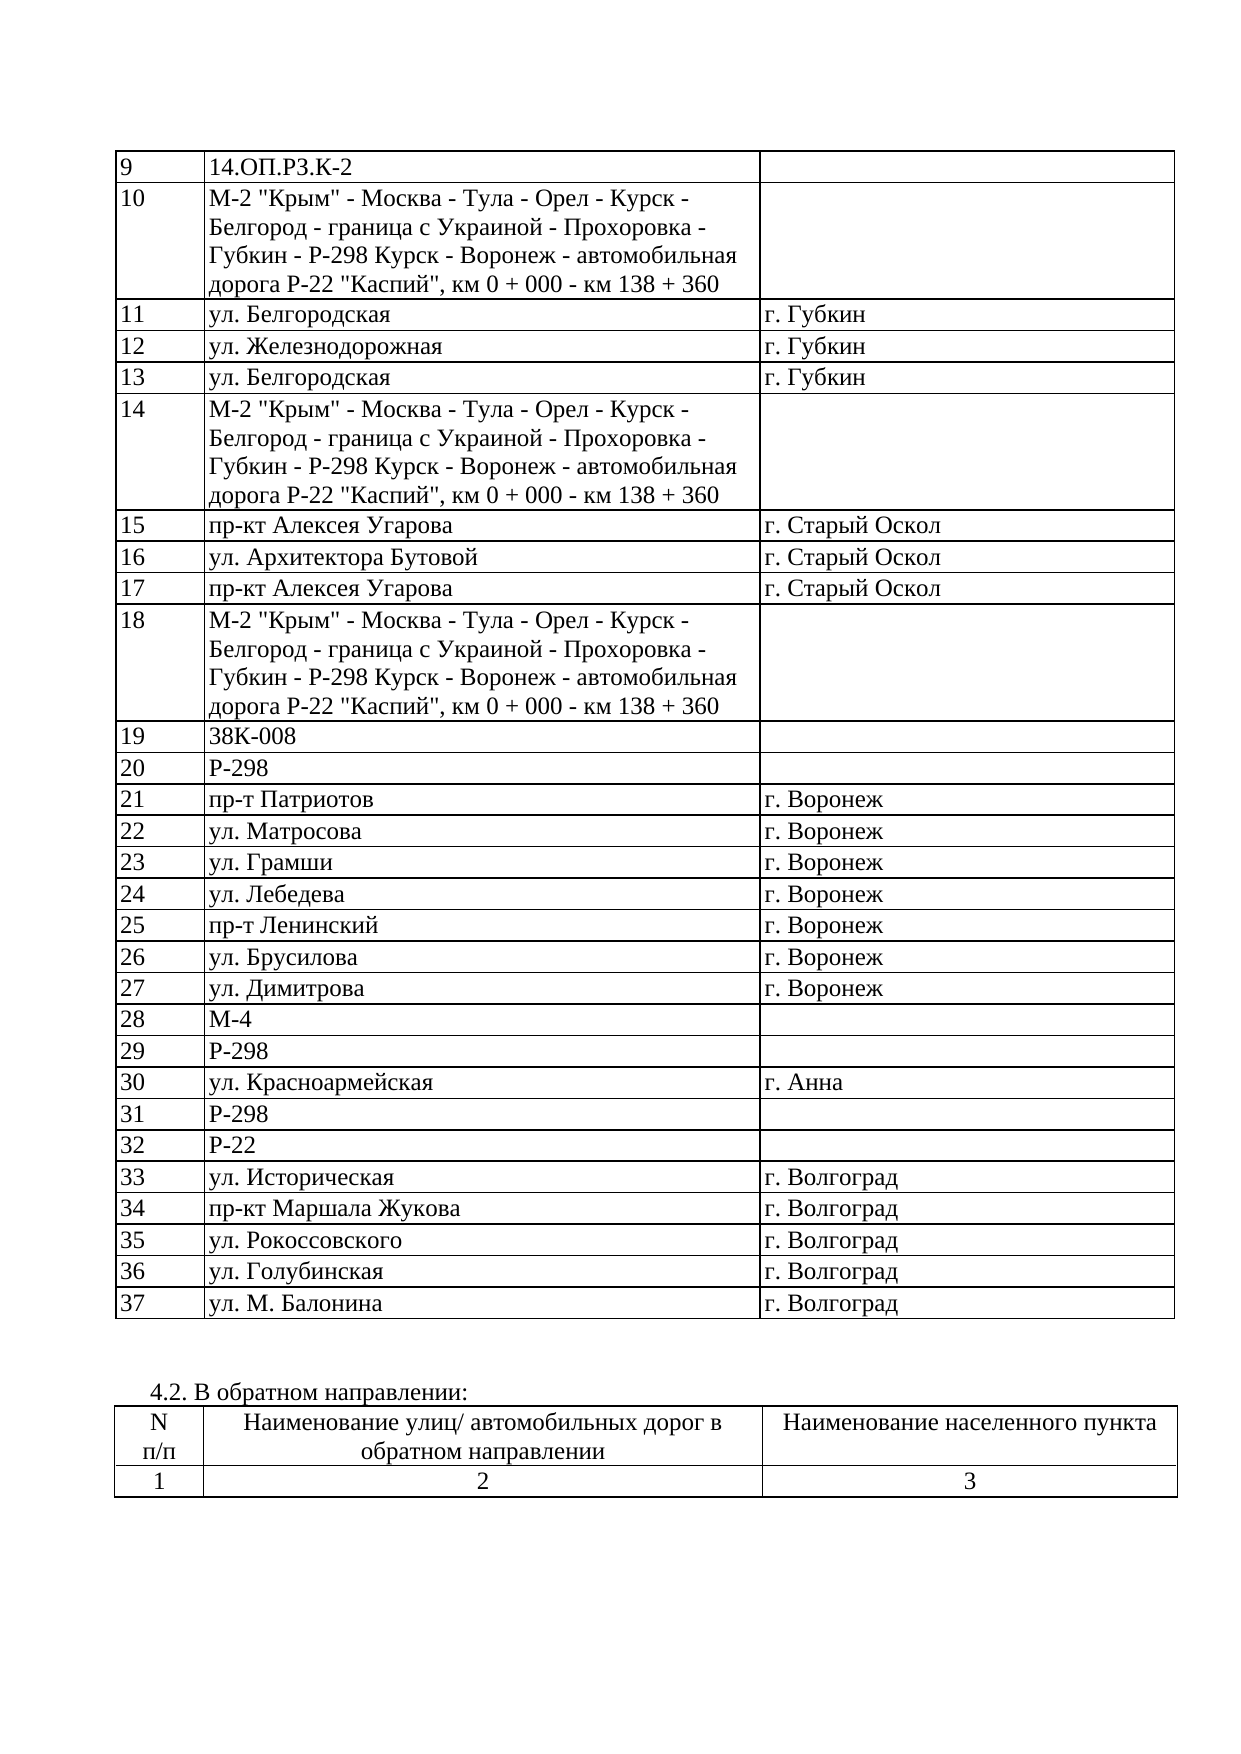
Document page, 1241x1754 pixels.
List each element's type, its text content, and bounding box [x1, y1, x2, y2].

table_cell г. Старый Оскол [761, 511, 1174, 540]
table_cell 24 [117, 879, 204, 909]
table_cell ул. Голубинская [205, 1256, 759, 1286]
table_cell 1 [115, 1466, 203, 1496]
table_cell г. Волгоград [761, 1225, 1174, 1255]
table_cell пр-т Ленинский [205, 910, 759, 940]
table_header Наименование улиц/ автомобильных дорог в обратном направлении [204, 1407, 762, 1464]
table_cell г. Воронеж [761, 973, 1174, 1003]
table_cell г. Старый Оскол [761, 542, 1174, 572]
table_cell ул. Матросова [205, 816, 759, 846]
table_cell г. Губкин [761, 363, 1174, 392]
table_cell г. Воронеж [761, 879, 1174, 909]
table_cell г. Волгоград [761, 1193, 1174, 1223]
table_cell 20 [117, 753, 204, 783]
table_cell 10 [117, 183, 204, 298]
table_cell [761, 605, 1174, 720]
table_cell [761, 753, 1174, 783]
table_cell [761, 394, 1174, 509]
table_cell 32 [117, 1131, 204, 1160]
table_cell ул. Белгородская [205, 300, 759, 329]
table_cell М-2 "Крым" - Москва - Тула - Орел - Курск - Белгород - граница с Украиной - Прохоровка - Губкин - Р-298 Курск - Воронеж - автомобильная дорога Р-22 "Каспий", км 0 + 000 - км 138 + 360 [205, 183, 759, 298]
table_cell 13 [117, 363, 204, 392]
table_header Наименование населенного пункта [763, 1407, 1177, 1464]
table_cell 31 [117, 1099, 204, 1129]
table_cell 22 [117, 816, 204, 846]
table_cell 26 [117, 942, 204, 972]
table_cell 15 [117, 511, 204, 540]
table_cell [761, 1005, 1174, 1034]
table_cell ул. Железнодорожная [205, 331, 759, 361]
table_cell М-2 "Крым" - Москва - Тула - Орел - Курск - Белгород - граница с Украиной - Прохоровка - Губкин - Р-298 Курск - Воронеж - автомобильная дорога Р-22 "Каспий", км 0 + 000 - км 138 + 360 [205, 394, 759, 509]
table_cell Р-298 [205, 1099, 759, 1129]
table_cell 3 [763, 1465, 1177, 1496]
table_cell пр-т Патриотов [205, 785, 759, 814]
table_cell [761, 152, 1174, 181]
table_cell 14 [117, 394, 204, 509]
table_cell ул. Рокоссовского [205, 1225, 759, 1255]
table_cell 38К-008 [205, 722, 759, 751]
table_cell г. Воронеж [761, 847, 1174, 877]
table_cell 25 [117, 910, 204, 940]
table_cell Р-298 [205, 753, 759, 783]
table_header N п/п [115, 1407, 203, 1464]
table_cell [761, 1131, 1174, 1160]
table_cell г. Воронеж [761, 942, 1174, 972]
table_cell М-4 [205, 1005, 759, 1034]
table_cell г. Волгоград [761, 1256, 1174, 1286]
table_cell пр-кт Маршала Жукова [205, 1193, 759, 1223]
table_cell М-2 "Крым" - Москва - Тула - Орел - Курск - Белгород - граница с Украиной - Прохоровка - Губкин - Р-298 Курск - Воронеж - автомобильная дорога Р-22 "Каспий", км 0 + 000 - км 138 + 360 [205, 605, 759, 720]
table_cell ул. Димитрова [205, 973, 759, 1003]
table_cell 36 [117, 1256, 204, 1286]
table_cell 30 [117, 1068, 204, 1097]
table_cell 28 [117, 1005, 204, 1034]
table_cell Р-22 [205, 1131, 759, 1160]
table_cell 33 [117, 1162, 204, 1192]
table_cell ул. Лебедева [205, 879, 759, 909]
table_cell 18 [117, 605, 204, 720]
table_cell ул. Архитектора Бутовой [205, 542, 759, 572]
table_cell 11 [117, 300, 204, 329]
table_cell 16 [117, 542, 204, 572]
table_cell 9 [117, 152, 204, 181]
table_cell г. Волгоград [761, 1288, 1174, 1318]
table_cell г. Старый Оскол [761, 573, 1174, 603]
table_cell г. Анна [761, 1068, 1174, 1097]
table_cell г. Губкин [761, 331, 1174, 361]
table_cell ул. Красноармейская [205, 1068, 759, 1097]
table_cell 2 [204, 1466, 762, 1496]
table_cell ул. М. Балонина [205, 1288, 759, 1318]
table_cell 12 [117, 331, 204, 361]
table_cell ул. Грамши [205, 847, 759, 877]
table_cell 17 [117, 573, 204, 603]
text 4.2. В обратном направлении: [150, 1377, 1090, 1405]
table_cell 27 [117, 973, 204, 1003]
table_cell 35 [117, 1225, 204, 1255]
table_cell 21 [117, 785, 204, 814]
table_cell [761, 1036, 1174, 1066]
table_cell г. Воронеж [761, 816, 1174, 846]
table_cell г. Губкин [761, 300, 1174, 329]
table_cell 14.ОП.РЗ.К-2 [205, 152, 759, 181]
table_cell [761, 183, 1174, 298]
table_cell 29 [117, 1036, 204, 1066]
table_cell пр-кт Алексея Угарова [205, 511, 759, 540]
table_cell 34 [117, 1193, 204, 1223]
table_cell [761, 722, 1174, 751]
table_cell [761, 1099, 1174, 1129]
table_cell Р-298 [205, 1036, 759, 1066]
table_cell ул. Брусилова [205, 942, 759, 972]
table_cell ул. Историческая [205, 1162, 759, 1192]
table_cell пр-кт Алексея Угарова [205, 573, 759, 603]
table_cell ул. Белгородская [205, 363, 759, 392]
table_cell г. Воронеж [761, 785, 1174, 814]
table_cell 23 [117, 847, 204, 877]
table_cell г. Волгоград [761, 1162, 1174, 1192]
table_cell 37 [117, 1288, 204, 1318]
table_cell 19 [117, 722, 204, 751]
table_cell г. Воронеж [761, 910, 1174, 940]
